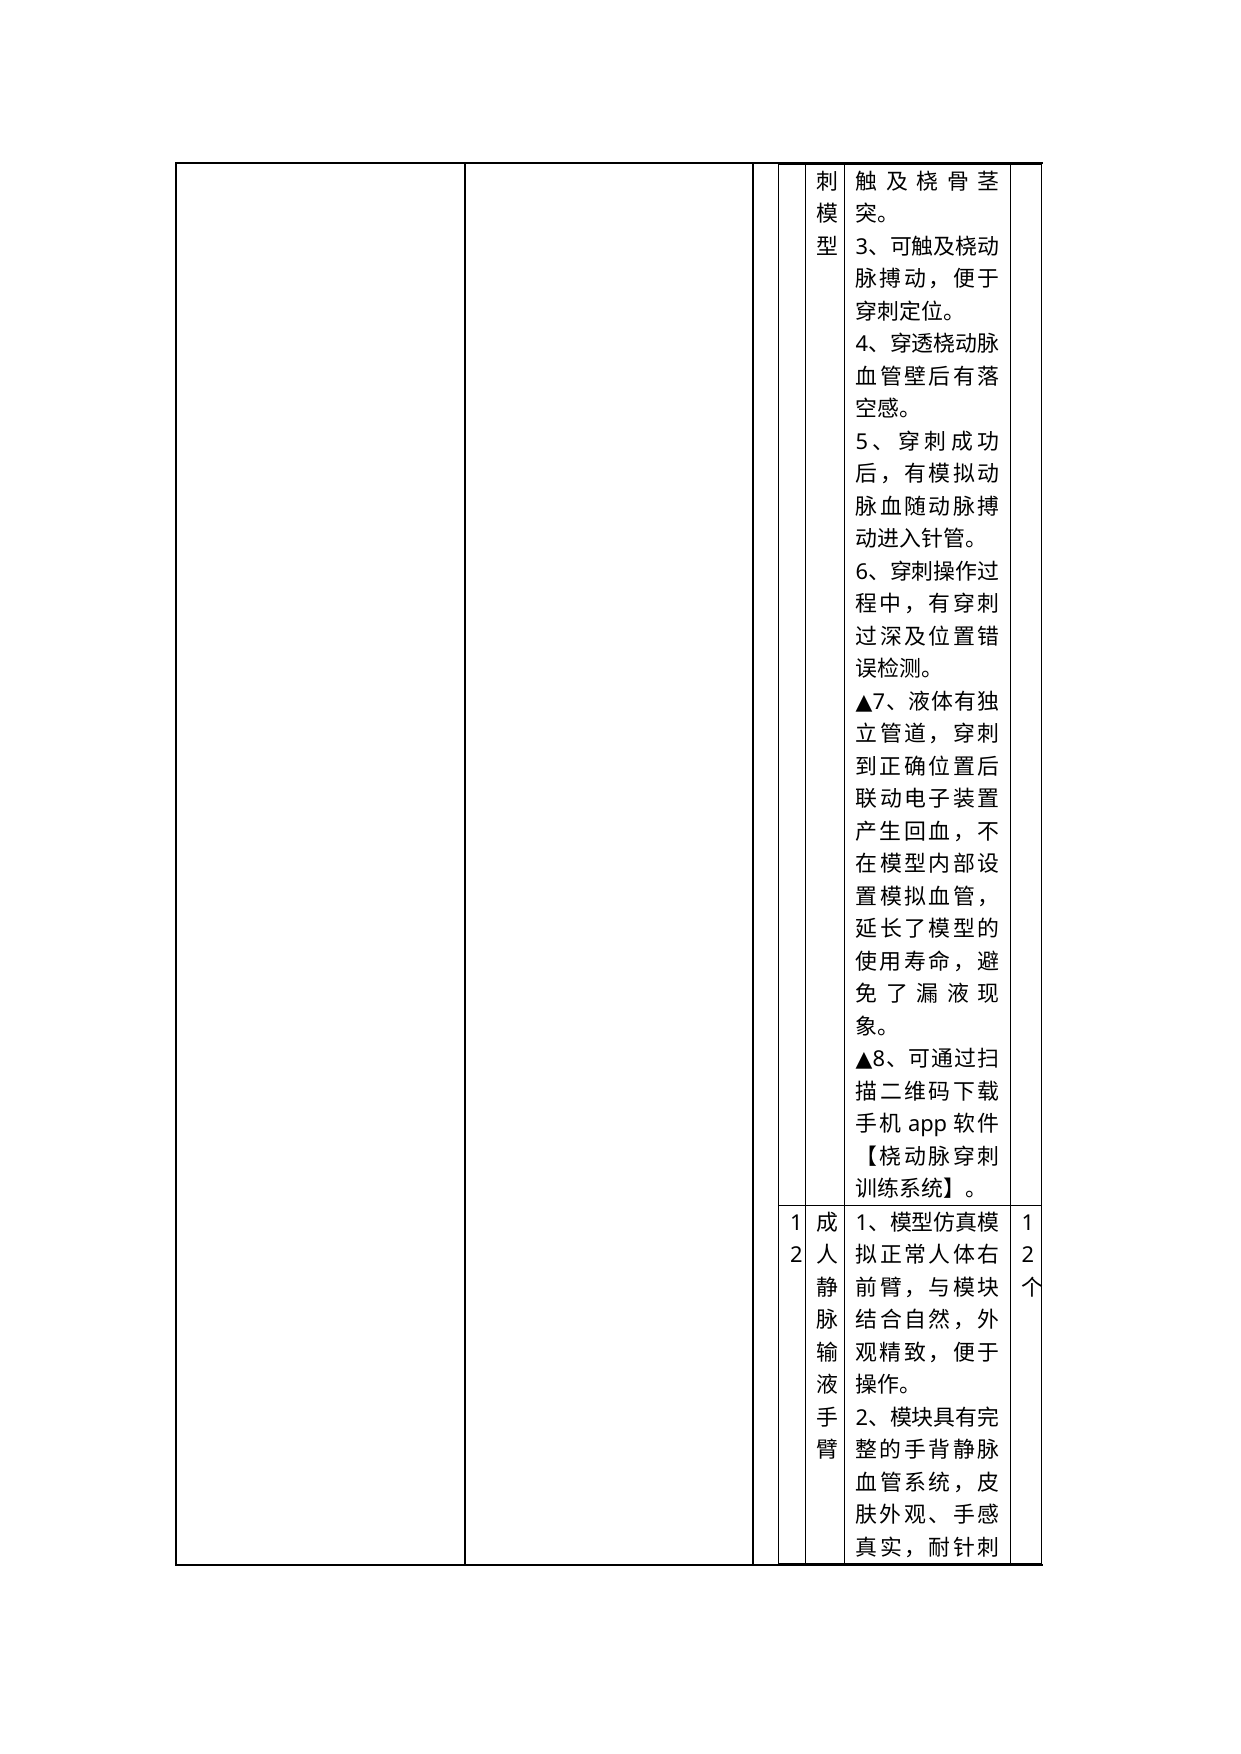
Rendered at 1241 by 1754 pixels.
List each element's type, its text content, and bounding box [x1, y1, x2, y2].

table_cell 2 [177, 164, 464, 1564]
table_cell [754, 164, 778, 1564]
table_cell [806, 1206, 844, 1563]
table_cell [779, 1206, 805, 1563]
table_cell [779, 165, 805, 1205]
table_cell [1011, 165, 1041, 1205]
table_cell [845, 165, 1010, 1205]
table_cell [806, 165, 844, 1205]
table_cell [466, 164, 752, 1564]
table_cell [1011, 1206, 1041, 1563]
table_cell [845, 1206, 1010, 1563]
